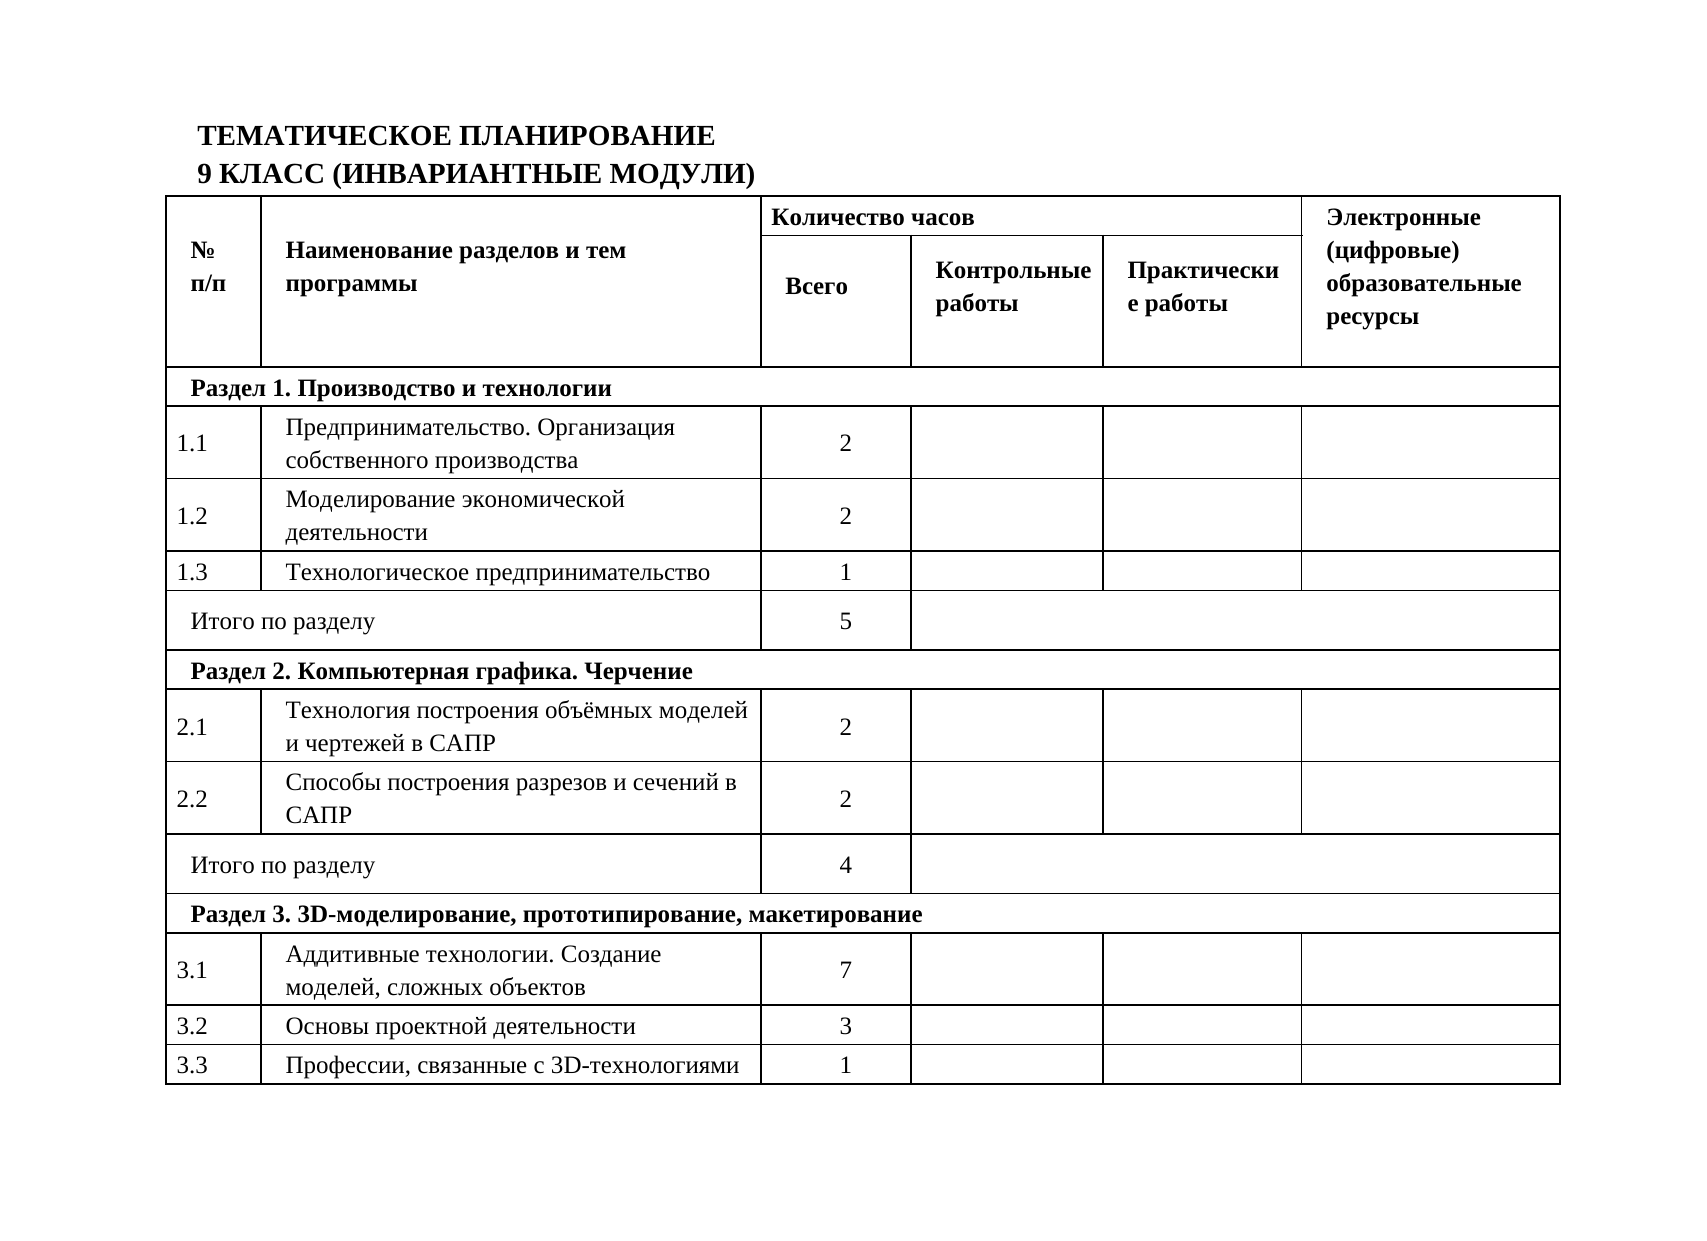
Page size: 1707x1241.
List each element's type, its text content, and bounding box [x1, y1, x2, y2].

table_cell Итого по разделу [167, 591, 760, 649]
table_cell Практические работы [1104, 236, 1301, 366]
table_cell Раздел 2. Компьютерная графика. Черчение [167, 651, 1559, 688]
table_cell 1.2 [167, 479, 260, 550]
table_cell 3.1 [167, 934, 260, 1004]
table_cell 4 [762, 835, 910, 893]
table_cell 3.3 [167, 1045, 260, 1083]
table_cell Раздел 3. 3D-моделирование, прототипирование, макетирование [167, 894, 1559, 932]
table_cell [1302, 552, 1559, 589]
text 9 КЛАСС (ИНВАРИАНТНЫЕ МОДУЛИ) [190, 157, 1618, 190]
table_cell 5 [762, 591, 910, 649]
table_cell [1104, 1045, 1301, 1083]
table_cell 1.1 [167, 407, 260, 478]
table_cell [1302, 1006, 1559, 1044]
table_cell [1302, 479, 1559, 550]
table_cell Основы проектной деятельности [262, 1006, 760, 1044]
table_cell 1 [762, 552, 910, 589]
table_cell Профессии, связанные с 3D-технологиями [262, 1045, 760, 1083]
table_cell [1104, 552, 1301, 589]
table_cell 7 [762, 934, 910, 1004]
table_cell [912, 1006, 1102, 1044]
table_cell 3.2 [167, 1006, 260, 1044]
table_cell [1302, 762, 1559, 833]
table_cell Итого по разделу [167, 835, 760, 893]
table_cell [912, 690, 1102, 761]
table_cell Способы построения разрезов и сечений в САПР [262, 762, 760, 833]
table_cell [1104, 407, 1301, 478]
table_cell 1.3 [167, 552, 260, 589]
table_cell [912, 591, 1559, 649]
table_cell [1302, 1045, 1559, 1083]
table_cell [1302, 934, 1559, 1004]
table_cell [912, 479, 1102, 550]
table_cell [912, 835, 1559, 893]
table_cell Контрольные работы [912, 236, 1102, 366]
table_cell Моделирование экономической деятельности [262, 479, 760, 550]
table_header № п/п [167, 197, 260, 366]
table_cell 1 [762, 1045, 910, 1083]
table_cell Всего [762, 236, 910, 366]
table_cell 2.2 [167, 762, 260, 833]
table_cell [912, 934, 1102, 1004]
table_cell 2 [762, 690, 910, 761]
table_cell 2.1 [167, 690, 260, 761]
table_cell [912, 762, 1102, 833]
table_cell Аддитивные технологии. Создание моделей, сложных объектов [262, 934, 760, 1004]
table_cell 3 [762, 1006, 910, 1044]
table_cell Технология построения объёмных моделей и чертежей в САПР [262, 690, 760, 761]
table_header Количество часов [762, 197, 1301, 234]
table_cell Предпринимательство. Организация собственного производства [262, 407, 760, 478]
table_cell [1104, 934, 1301, 1004]
table_cell [1104, 690, 1301, 761]
text ТЕМАТИЧЕСКОЕ ПЛАНИРОВАНИЕ [190, 118, 1618, 152]
table_cell Технологическое предпринимательство [262, 552, 760, 589]
table_cell Раздел 1. Производство и технологии [167, 368, 1559, 405]
table_cell [1104, 762, 1301, 833]
table_cell [1104, 479, 1301, 550]
table_header Наименование разделов и тем программы [262, 197, 760, 366]
table_cell 2 [762, 762, 910, 833]
table_cell [1104, 1006, 1301, 1044]
table_cell [912, 1045, 1102, 1083]
table_cell 2 [762, 407, 910, 478]
table_header Электронные (цифровые) образовательные ресурсы [1302, 197, 1559, 366]
table_cell [1302, 690, 1559, 761]
table_cell [912, 407, 1102, 478]
table_cell 2 [762, 479, 910, 550]
table_cell [1302, 407, 1559, 478]
table_cell [912, 552, 1102, 589]
